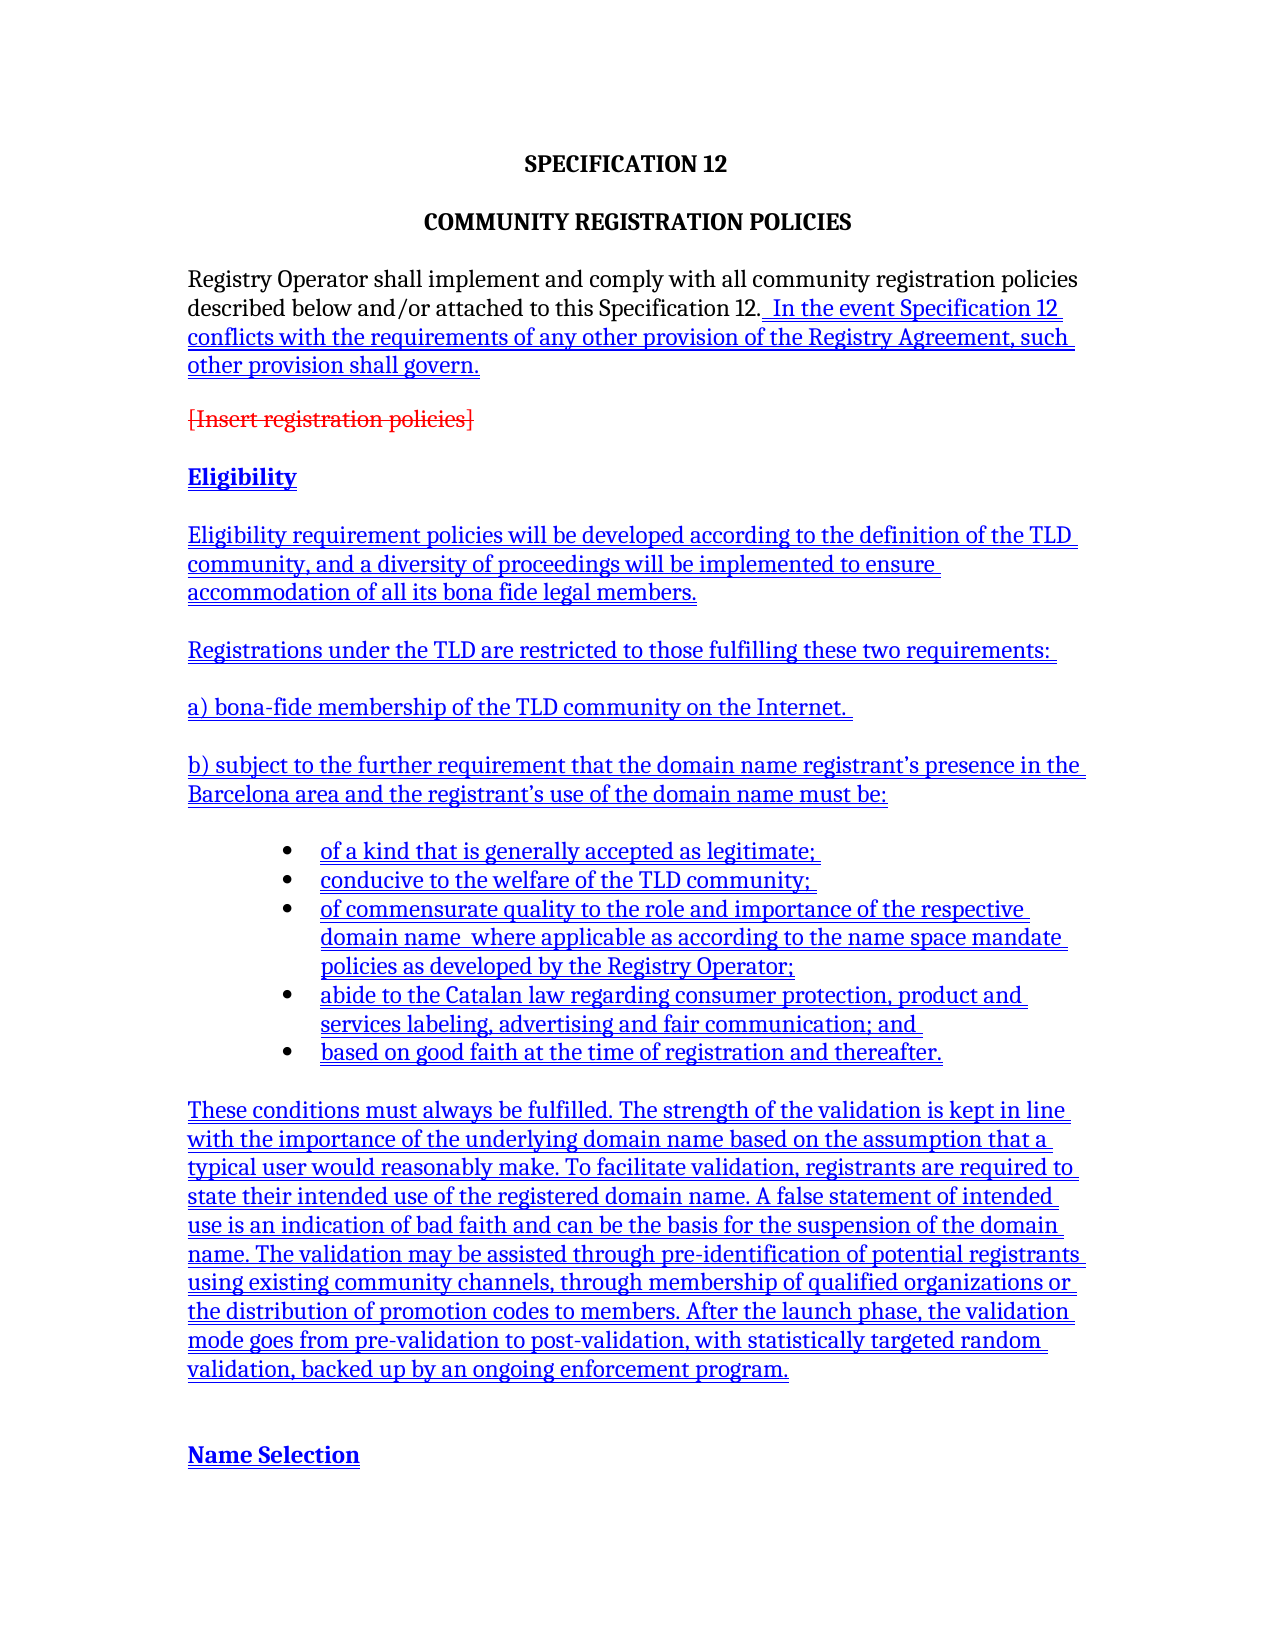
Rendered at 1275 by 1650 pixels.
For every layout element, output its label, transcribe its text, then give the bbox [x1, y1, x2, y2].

text SPECIFICATION 12 COMMUNITY REGISTRATION POLICIES [187, 150, 1087, 236]
text Name Selection [187, 1441, 1087, 1470]
text Eligibility requirement policies will be developed according to the definition of the TLD community, and a diversity of proceedings will be implemented to ensure accommodation of all its bona fide legal members. [187, 521, 1087, 607]
text a) bona-fide membership of the TLD community on the Internet. [187, 693, 1087, 722]
text [Insert registration policies] [187, 405, 1087, 434]
list based on good faith at the time of registration and thereafter. [283, 1038, 1087, 1067]
list abide to the Catalan law regarding consumer protection, product and services labeling, advertising and fair communication; and [283, 981, 1087, 1038]
text Eligibility [187, 463, 1087, 492]
text Registrations under the TLD are restricted to those fulfilling these two requirements: [187, 636, 1087, 664]
text b) subject to the further requirement that the domain name registrant’s presence in the Barcelona area and the registrant’s use of the domain name must be: [187, 751, 1087, 808]
list of commensurate quality to the role and importance of the respective domain name where applicable as according to the name space mandate policies as developed by the Registry Operator; [283, 894, 1087, 981]
text These conditions must always be fulfilled. The strength of the validation is kept in line with the importance of the underlying domain name based on the assumption that a typical user would reasonably make. To facilitate validation, registrants are required to state their intended use of the registered domain name. A false statement of intended use is an indication of bad faith and can be the basis for the suspension of the domain name. The validation may be assisted through pre-identification of potential registrants using existing community channels, through membership of qualified organizations or the distribution of promotion codes to members. After the launch phase, the validation mode goes from pre-validation to post-validation, with statistically targeted random validation, backed up by an ongoing enforcement program. [187, 1096, 1087, 1383]
list of a kind that is generally accepted as legitimate; [283, 837, 1087, 866]
list conducive to the welfare of the TLD community; [283, 866, 1087, 894]
text Registry Operator shall implement and comply with all community registration policies described below and/or attached to this Specification 12. In the event Specification 12 conflicts with the requirements of any other provision of the Registry Agreement, such other provision shall govern. [187, 265, 1087, 380]
